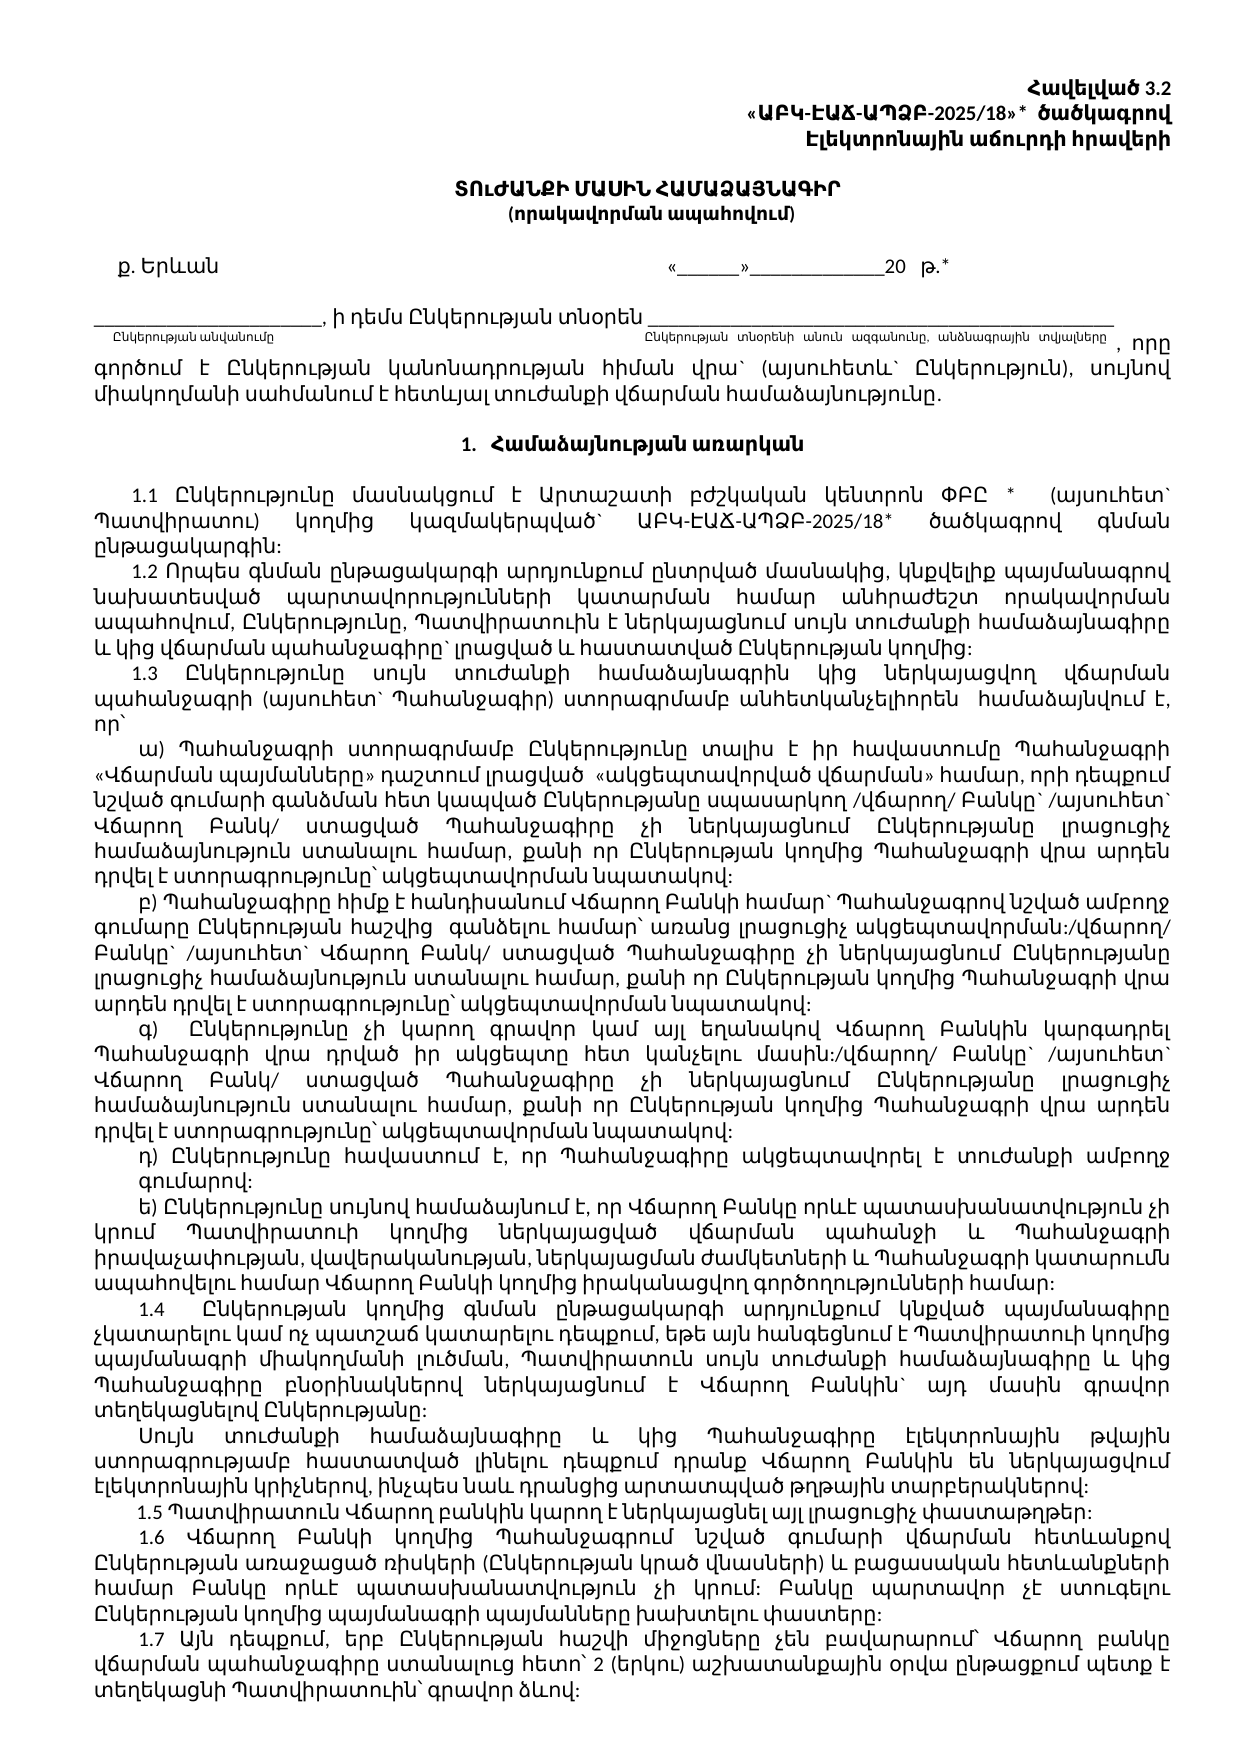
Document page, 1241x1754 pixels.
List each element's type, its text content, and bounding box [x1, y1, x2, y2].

text ՏՈւԺԱՆՔԻ ՄԱՍԻՆ ՀԱՄԱՁԱՅՆԱԳԻՐ [94, 177, 1171, 202]
text դ) Ընկերությունը հավաստում է, որ Պահանջագիրը ակցեպտավորել է տուժանքի ամբողջ գումարով: [138, 1143, 1171, 1194]
text ե) Ընկերությունը սույնով համաձայնում է, որ Վճարող Բանկը որևէ պատասխանատվություն չի կրում Պատվիրատուի կողմից ներկայացված վճարման պահանջի և Պահանջագրի իրավաչափության, վավերականության, ներկայացման ժամկետների և Պահանջագրի կատարումն ապահովելու համար Վճարող Բանկի կողմից իրականացվող գործողությունների համար: [94, 1194, 1171, 1296]
text 1.4 Ընկերության կողմից գնման ընթացակարգի արդյունքում կնքված պայմանագիրը չկատարելու կամ ոչ պատշաճ կատարելու դեպքում, եթե այն հանգեցնում է Պատվիրատուի կողմից պայմանագրի միակողմանի լուծման, Պատվիրատուն սույն տուժանքի համաձայնագիրը և կից Պահանջագիրը բնօրինակներով ներկայացնում է Վճարող Բանկին` այդ մասին գրավոր տեղեկացնելով Ընկերությանը: [94, 1296, 1171, 1423]
text 1.1 Ընկերությունը մասնակցում է Արտաշատի բժշկական կենտրոն ՓԲԸ * (այսուհետ` Պատվիրատու) կողմից կազմակերպված` ԱԲԿ-ԷԱՃ-ԱՊՁԲ-2025/18* ծածկագրով գնման ընթացակարգին: [94, 482, 1171, 559]
text «ԱԲԿ-ԷԱՃ-ԱՊՁԲ-2025/18»* ծածկագրով [94, 100, 1171, 126]
text (որակավորման ապահովում) [94, 202, 1171, 225]
text Սույն տուժանքի համաձայնագիրը և կից Պահանջագիրը էլեկտրոնային թվային ստորագրությամբ հաստատված լինելու դեպքում դրանք Վճարող Բանկին են ներկայացվում էլեկտրոնային կրիչներով, ինչպես նաև դրանցից արտատպված թղթային տարբերակներով: [94, 1423, 1171, 1499]
text Հավելված 3.2 [94, 75, 1171, 100]
text 1.5 Պատվիրատուն Վճարող բանկին կարող է ներկայացնել այլ լրացուցիչ փաստաթղթեր: [94, 1499, 1171, 1524]
text ______________________, ի դեմս Ընկերության տնօրեն _____________________________________________ [94, 304, 1171, 330]
text գ) Ընկերությունը չի կարող գրավոր կամ այլ եղանակով Վճարող Բանկին կարգադրել Պահանջագրի վրա դրված իր ակցեպտը հետ կանչելու մասին:/վճարող/ Բանկը` /այսուհետ` Վճարող Բանկ/ ստացված Պահանջագիրը չի ներկայացնում Ընկերությանը լրացուցիչ համաձայնություն ստանալու համար, քանի որ Ընկերության կողմից Պահանջագրի վրա արդեն դրվել է ստորագրությունը՝ ակցեպտավորման նպատակով: [94, 1016, 1171, 1143]
text 1. Համաձայնության առարկան [94, 432, 1171, 457]
text բ) Պահանջագիրը հիմք է հանդիսանում Վճարող Բանկի համար` Պահանջագրով նշված ամբողջ գումարը Ընկերության հաշվից գանձելու համար՝ առանց լրացուցիչ ակցեպտավորման:/վճարող/ Բանկը` /այսուհետ` Վճարող Բանկ/ ստացված Պահանջագիրը չի ներկայացնում Ընկերությանը լրացուցիչ համաձայնություն ստանալու համար, քանի որ Ընկերության կողմից Պահանջագրի վրա արդեն դրվել է ստորագրությունը՝ ակցեպտավորման նպատակով: [94, 889, 1171, 1016]
text 1.7 Այն դեպքում, երբ Ընկերության հաշվի միջոցները չեն բավարարում՝ Վճարող բանկը վճարման պահանջագիրը ստանալուց հետո՝ 2 (երկու) աշխատանքային օրվա ընթացքում պետք է տեղեկացնի Պատվիրատուին՝ գրավոր ձևով: [94, 1626, 1171, 1702]
text 1.6 Վճարող Բանկի կողմից Պահանջագրում նշված գումարի վճարման հետևանքով Ընկերության առաջացած ռիսկերի (Ընկերության կրած վնասների) և բացասական հետևանքների համար Բանկը որևէ պատասխանատվություն չի կրում: Բանկը պարտավոր չէ ստուգելու Ընկերության կողմից պայմանագրի պայմանները խախտելու փաստերը: [94, 1524, 1171, 1626]
text ա) Պահանջագրի ստորագրմամբ Ընկերությունը տալիս է իր հավաստումը Պահանջագրի «Վճարման պայմանները» դաշտում լրացված «ակցեպտավորված վճարման» համար, որի դեպքում նշված գումարի գանձման հետ կապված Ընկերությանը սպասարկող /վճարող/ Բանկը` /այսուհետ` Վճարող Բանկ/ ստացված Պահանջագիրը չի ներկայացնում Ընկերությանը լրացուցիչ համաձայնություն ստանալու համար, քանի որ Ընկերության կողմից Պահանջագրի վրա արդեն դրվել է ստորագրությունը՝ ակցեպտավորման նպատակով: [94, 737, 1171, 889]
text Ընկերության անվանումը Ընկերության տնօրենի անուն ազգանունը, անձնագրային տվյալները , որը գործում է Ընկերության կանոնադրության հիման վրա` (այսուհետև` Ընկերություն), սույնով միակողմանի սահմանում է հետևյալ տուժանքի վճարման համաձայնությունը. [94, 330, 1171, 406]
text 1.3 Ընկերությունը սույն տուժանքի համաձայնագրին կից ներկայացվող վճարման պահանջագրի (այսուհետ` Պահանջագիր) ստորագրմամբ անհետկանչելիորեն համաձայնվում է, որ՝ [94, 660, 1171, 737]
text ք. Երևան «______»_____________20 թ.* [94, 254, 1171, 279]
text Էլեկտրոնային աճուրդի հրավերի [94, 126, 1171, 151]
text 1.2 Որպես գնման ընթացակարգի արդյունքում ընտրված մասնակից, կնքվելիք պայմանագրով նախատեսված պարտավորությունների կատարման համար անհրաժեշտ որակավորման ապահովում, Ընկերությունը, Պատվիրատուին է ներկայացնում սույն տուժանքի համաձայնագիրը և կից վճարման պահանջագիրը` լրացված և հաստատված Ընկերության կողմից: [94, 559, 1171, 660]
